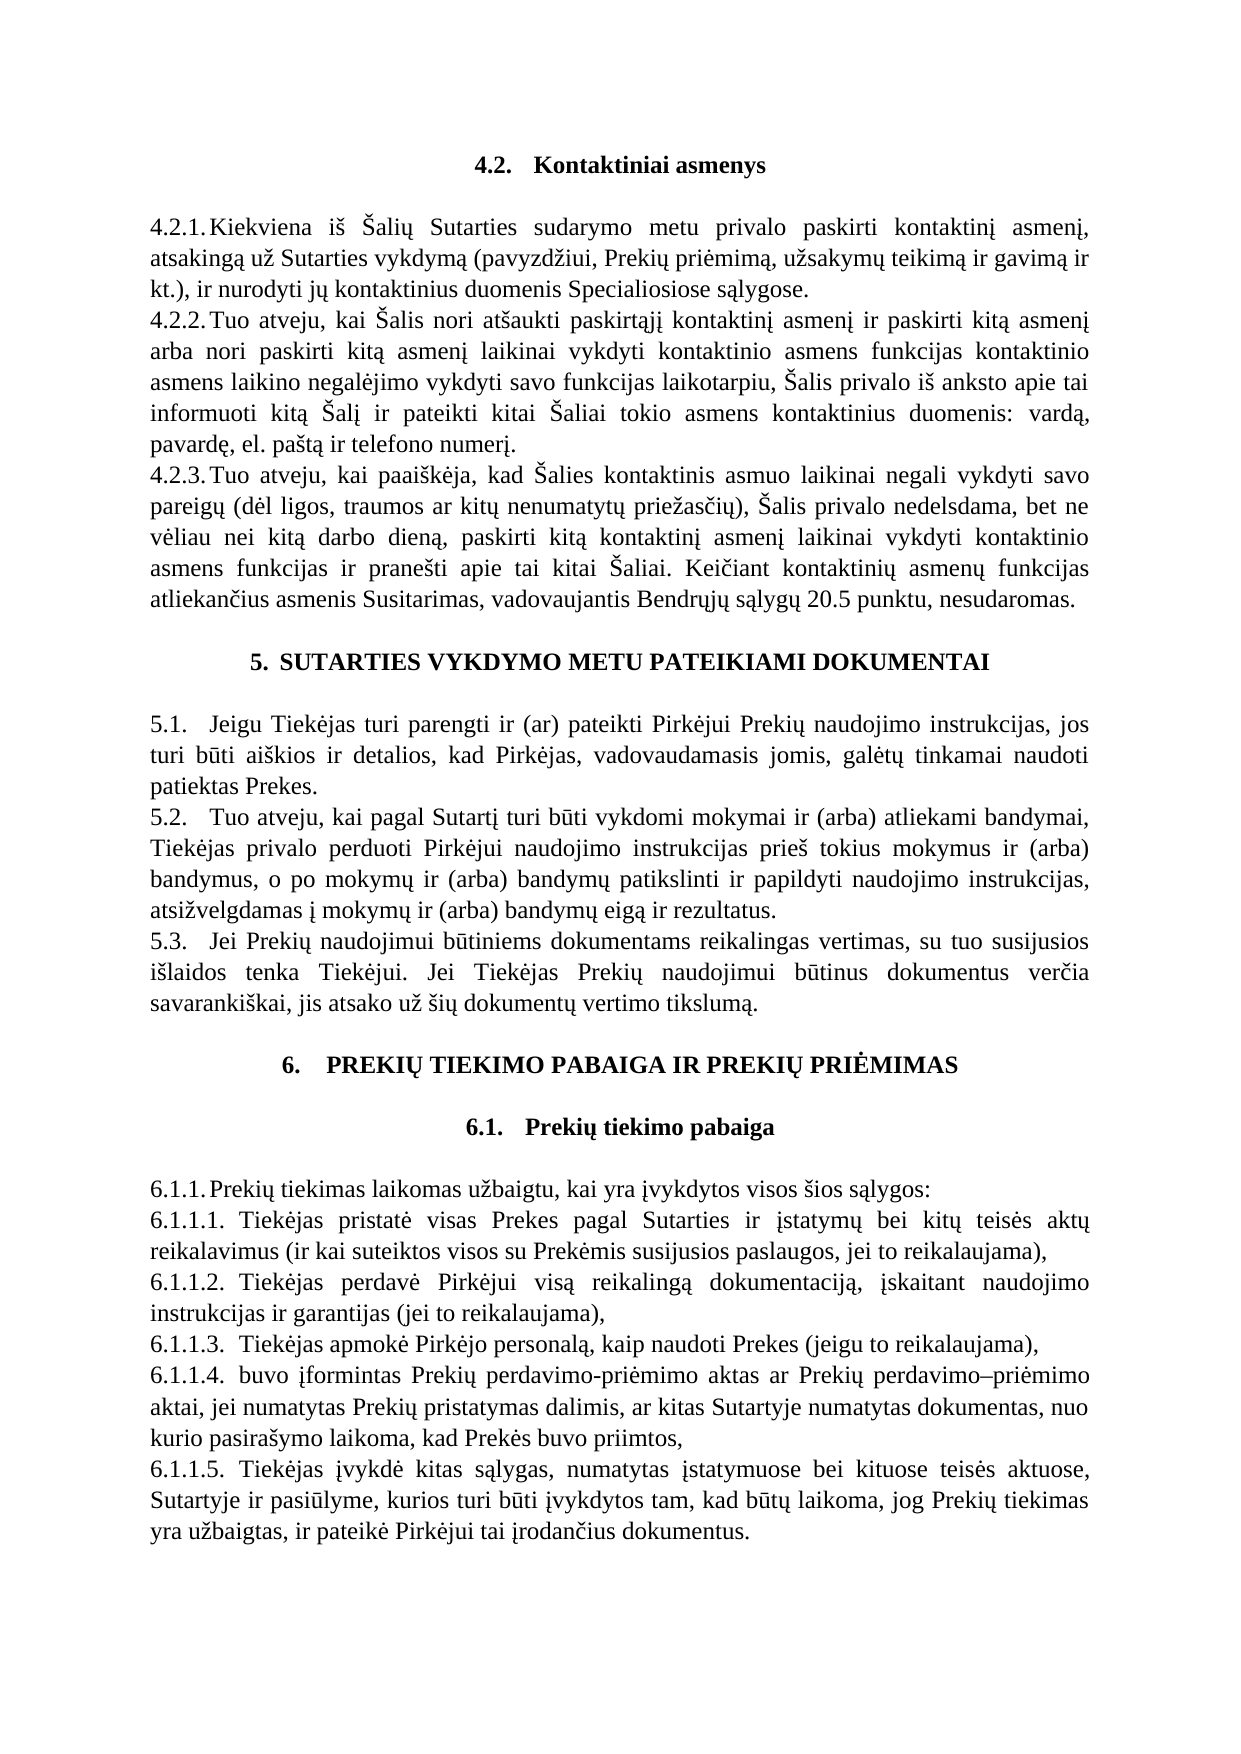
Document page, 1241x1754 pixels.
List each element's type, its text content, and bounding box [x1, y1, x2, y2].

text 6.1.1.3. Tiekėjas apmokė Pirkėjo personalą, kaip naudoti Prekes (jeigu to reikalaujama), [150, 1329, 1090, 1358]
text 5.1. Jeigu Tiekėjas turi parengti ir (ar) pateikti Pirkėjui Prekių naudojimo instrukcijas, jos turi būti aiškios ir detalios, kad Pirkėjas, vadovaudamasis jomis, galėtų tinkamai naudoti patiektas Prekes. [150, 709, 1090, 799]
text 4.2. Kontaktiniai asmenys [150, 150, 1090, 179]
text 6.1.1.4. buvo įformintas Prekių perdavimo-priėmimo aktas ar Prekių perdavimo–priėmimo aktai, jei numatytas Prekių pristatymas dalimis, ar kitas Sutartyje numatytas dokumentas, nuo kurio pasirašymo laikoma, kad Prekės buvo priimtos, [150, 1361, 1090, 1451]
text 5.2. Tuo atveju, kai pagal Sutartį turi būti vykdomi mokymai ir (arba) atliekami bandymai, Tiekėjas privalo perduoti Pirkėjui naudojimo instrukcijas prieš tokius mokymus ir (arba) bandymus, o po mokymų ir (arba) bandymų patikslinti ir papildyti naudojimo instrukcijas, atsižvelgdamas į mokymų ir (arba) bandymų eigą ir rezultatus. [150, 802, 1090, 924]
text 6.1.1.1. Tiekėjas pristatė visas Prekes pagal Sutarties ir įstatymų bei kitų teisės aktų reikalavimus (ir kai suteiktos visos su Prekėmis susijusios paslaugos, jei to reikalaujama), [150, 1205, 1090, 1265]
text 5.3. Jei Prekių naudojimui būtiniems dokumentams reikalingas vertimas, su tuo susijusios išlaidos tenka Tiekėjui. Jei Tiekėjas Prekių naudojimui būtinus dokumentus verčia savarankiškai, jis atsako už šių dokumentų vertimo tikslumą. [150, 926, 1090, 1017]
text 6.1.1. Prekių tiekimas laikomas užbaigtu, kai yra įvykdytos visos šios sąlygos: [150, 1174, 1090, 1203]
text 6.1.1.5. Tiekėjas įvykdė kitas sąlygas, numatytas įstatymuose bei kituose teisės aktuose, Sutartyje ir pasiūlyme, kurios turi būti įvykdytos tam, kad būtų laikoma, jog Prekių tiekimas yra užbaigtas, ir pateikė Pirkėjui tai įrodančius dokumentus. [150, 1454, 1090, 1544]
text 4.2.3. Tuo atveju, kai paaiškėja, kad Šalies kontaktinis asmuo laikinai negali vykdyti savo pareigų (dėl ligos, traumos ar kitų nenumatytų priežasčių), Šalis privalo nedelsdama, bet ne vėliau nei kitą darbo dieną, paskirti kitą kontaktinį asmenį laikinai vykdyti kontaktinio asmens funkcijas ir pranešti apie tai kitai Šaliai. Keičiant kontaktinių asmenų funkcijas atliekančius asmenis Susitarimas, vadovaujantis Bendrųjų sąlygų 20.5 punktu, nesudaromas. [150, 460, 1090, 613]
text 6. PREKIŲ TIEKIMO PABAIGA IR PREKIŲ priėmimas [150, 1050, 1090, 1079]
text 6.1. Prekių tiekimo pabaiga [150, 1112, 1090, 1141]
text 4.2.2. Tuo atveju, kai Šalis nori atšaukti paskirtąjį kontaktinį asmenį ir paskirti kitą asmenį arba nori paskirti kitą asmenį laikinai vykdyti kontaktinio asmens funkcijas kontaktinio asmens laikino negalėjimo vykdyti savo funkcijas laikotarpiu, Šalis privalo iš anksto apie tai informuoti kitą Šalį ir pateikti kitai Šaliai tokio asmens kontaktinius duomenis: vardą, pavardę, el. paštą ir telefono numerį. [150, 305, 1090, 458]
text 4.2.1. Kiekviena iš Šalių Sutarties sudarymo metu privalo paskirti kontaktinį asmenį, atsakingą už Sutarties vykdymą (pavyzdžiui, Prekių priėmimą, užsakymų teikimą ir gavimą ir kt.), ir nurodyti jų kontaktinius duomenis Specialiosiose sąlygose. [150, 212, 1090, 303]
text 6.1.1.2. Tiekėjas perdavė Pirkėjui visą reikalingą dokumentaciją, įskaitant naudojimo instrukcijas ir garantijas (jei to reikalaujama), [150, 1267, 1090, 1327]
text 5. SUTARTIES VYKDYMO METU PATEIKIAMI dokumentai [150, 647, 1090, 675]
